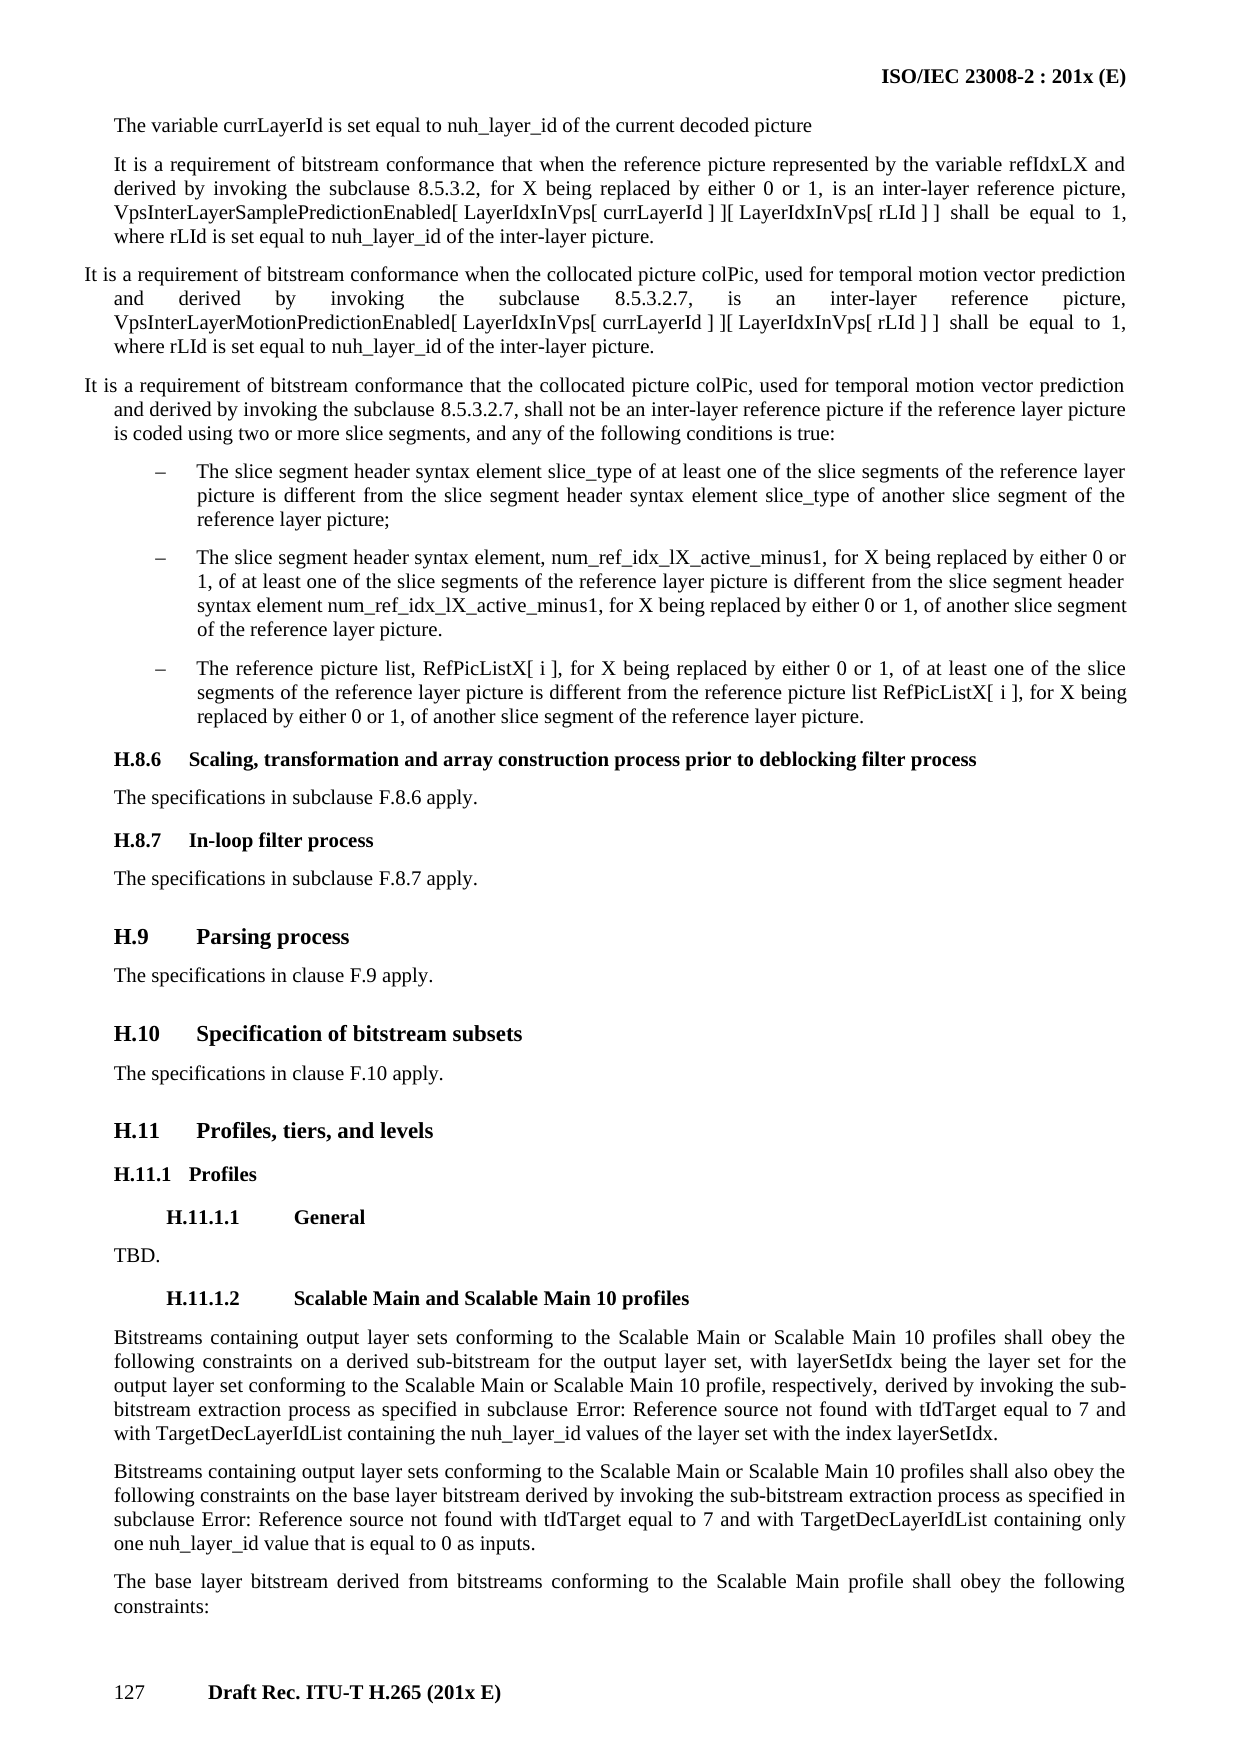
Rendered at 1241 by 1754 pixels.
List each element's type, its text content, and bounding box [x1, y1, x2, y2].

text TBD. [113, 1243, 1127, 1267]
text The specifications in subclause F.8.6 apply. [113, 785, 1127, 809]
text The specifications in clause F.10 apply. [113, 1060, 1127, 1084]
list Parsing process [113, 923, 1127, 949]
text It is a requirement of bitstream conformance that the collocated picture colPic, used for temporal motion vector prediction and derived by invoking the subclause 8.5.3.2.7, shall not be an inter-layer reference picture if the reference layer picture is coded using two or more slice segments, and any of the following conditions is true: [84, 372, 1127, 445]
list The slice segment header syntax element, num_ref_idx_lX_active_minus1, for X being replaced by either 0 or 1, of at least one of the slice segments of the reference layer picture is different from the slice segment header syntax element num_ref_idx_lX_active_minus1, for X being replaced by either 0 or 1, of another slice segment of the reference layer picture. [155, 545, 1127, 641]
text The specifications in clause F.9 apply. [113, 963, 1127, 987]
list Specification of bitstream subsets [113, 1020, 1127, 1046]
text General [166, 1205, 1127, 1229]
list Profiles [113, 1162, 1127, 1186]
text It is a requirement of bitstream conformance when the collocated picture colPic, used for temporal motion vector prediction and derived by invoking the subclause 8.5.3.2.7, is an inter-layer reference picture, VpsInterLayerMotionPredictionEnabled[ LayerIdxInVps[ currLayerId ] ][ LayerIdxInVps[ rLId ] ] shall be equal to 1, where rLId is set equal to nuh_layer_id of the inter-layer picture. [84, 262, 1127, 358]
list Scaling, transformation and array construction process prior to deblocking filter process [113, 747, 1127, 771]
list In-loop filter process [113, 828, 1127, 852]
text It is a requirement of bitstream conformance that when the reference picture represented by the variable refIdxLX and derived by invoking the subclause 8.5.3.2, for X being replaced by either 0 or 1, is an inter-layer reference picture, VpsInterLayerSamplePredictionEnabled[ LayerIdxInVps[ currLayerId ] ][ LayerIdxInVps[ rLId ] ] shall be equal to 1, where rLId is set equal to nuh_layer_id of the inter-layer picture. [113, 152, 1127, 248]
list The reference picture list, RefPicListX[ i ], for X being replaced by either 0 or 1, of at least one of the slice segments of the reference layer picture is different from the reference picture list RefPicListX[ i ], for X being replaced by either 0 or 1, of another slice segment of the reference layer picture. [155, 656, 1127, 728]
list Profiles, tiers, and levels [113, 1117, 1127, 1143]
text The base layer bitstream derived from bitstreams conforming to the Scalable Main profile shall obey the following constraints: [113, 1569, 1127, 1618]
text The specifications in subclause F.8.7 apply. [113, 866, 1127, 890]
text Scalable Main and Scalable Main 10 profiles [166, 1286, 1127, 1310]
text The variable currLayerId is set equal to nuh_layer_id of the current decoded picture [113, 113, 1127, 137]
list The slice segment header syntax element slice_type of at least one of the slice segments of the reference layer picture is different from the slice segment header syntax element slice_type of another slice segment of the reference layer picture; [155, 459, 1127, 531]
